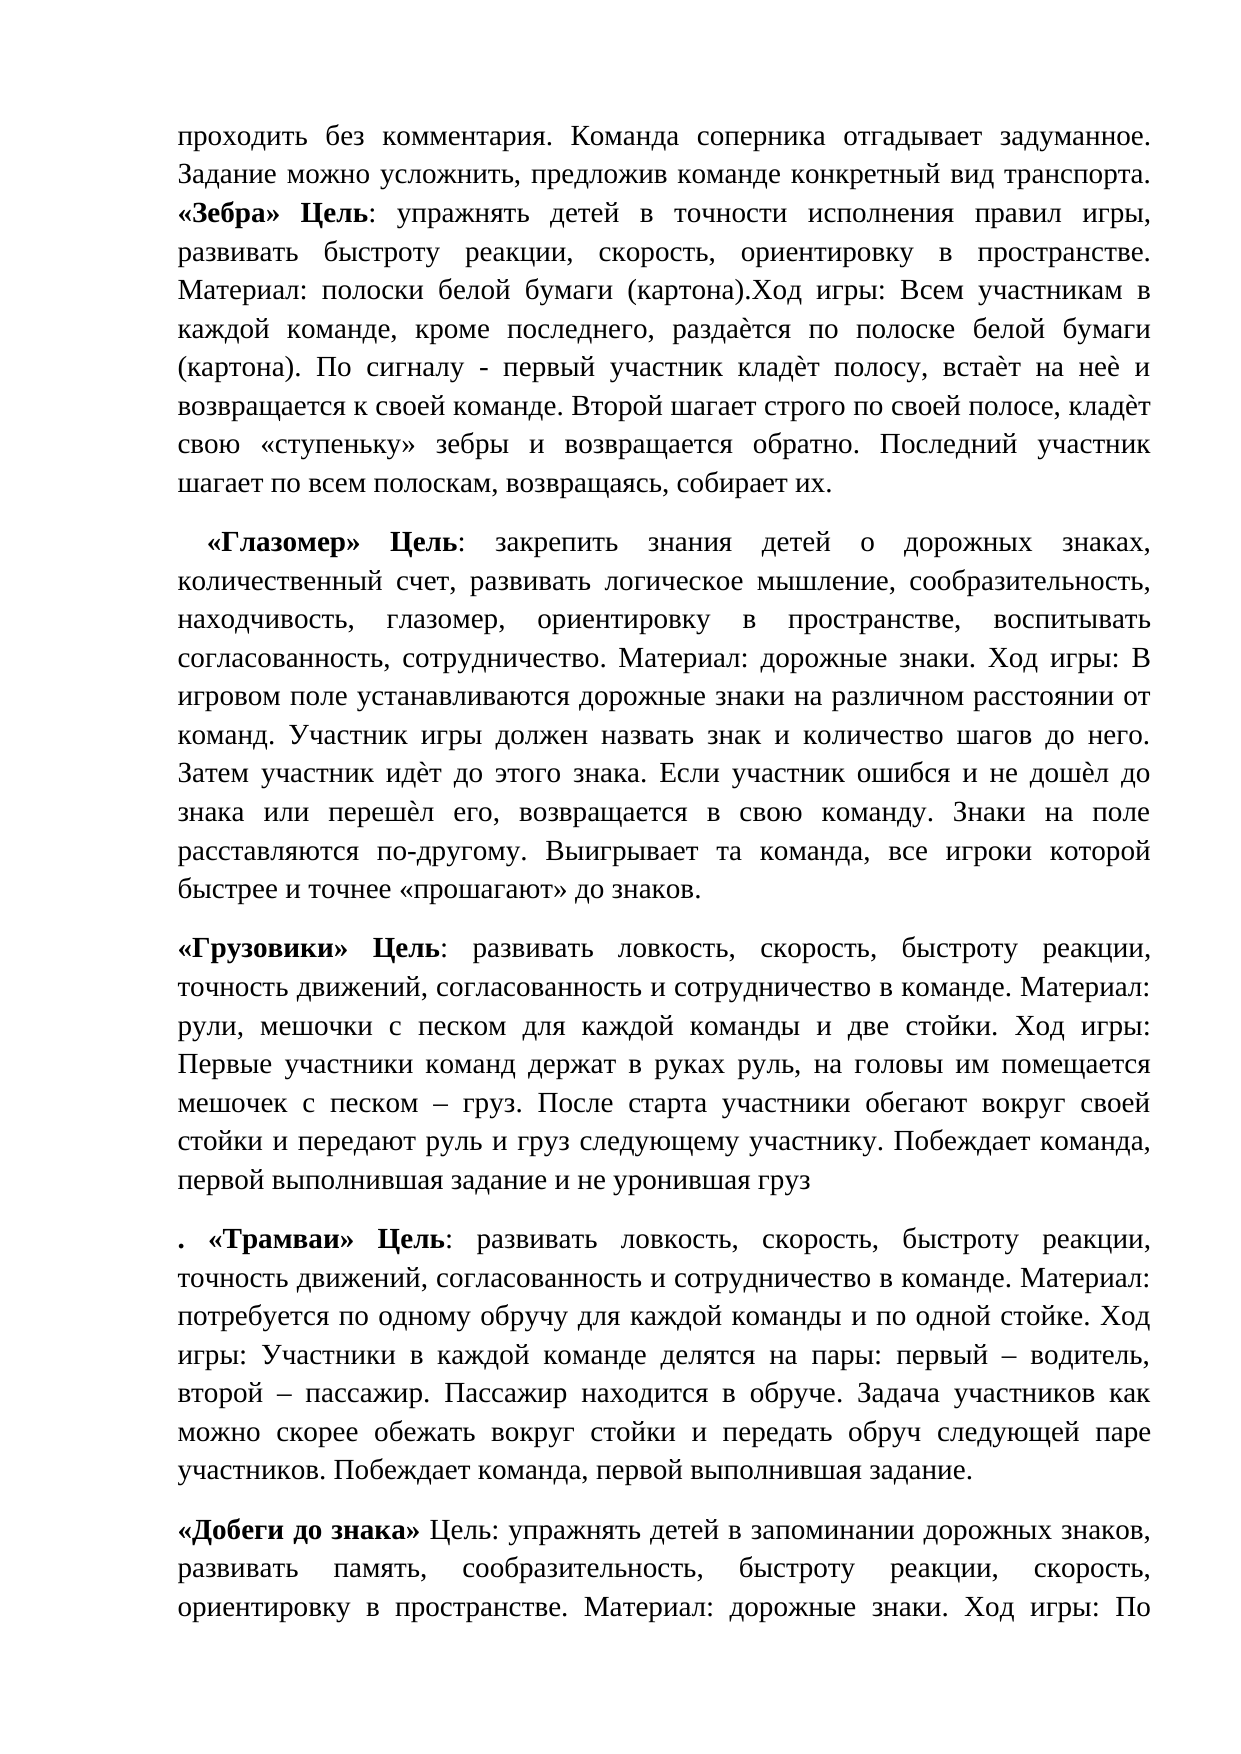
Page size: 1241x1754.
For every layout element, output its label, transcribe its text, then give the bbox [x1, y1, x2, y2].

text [177, 118, 1152, 498]
text «Грузовики» Цель: развивать ловкость, скорость, быстроту реакции, точность движений, согласованность и сотрудничество в команде. Материал: рули, мешочки с песком для каждой команды и две стойки. Ход игры: Первые участники команд держат в руках руль, на головы им помещается мешочек с песком – груз. После старта участники обегают вокруг своей стойки и передают руль и груз следующему участнику. Побеждает команда, первой выполнившая задание и не уронившая груз [177, 931, 1152, 1195]
text «Глазомер» Цель: закрепить знания детей о дорожных знаках, количественный счет, развивать логическое мышление, сообразительность, находчивость, глазомер, ориентировку в пространстве, воспитывать согласованность, сотрудничество. Материал: дорожные знаки. Ход игры: В игровом поле устанавливаются дорожные знаки на различном расстоянии от команд. Участник игры должен назвать знак и количество шагов до него. Затем участник идѐт до этого знака. Если участник ошибся и не дошѐл до знака или перешѐл его, возвращается в свою команду. Знаки на поле расставляются по-другому. Выигрывает та команда, все игроки которой быстрее и точнее «прошагают» до знаков. [177, 524, 1152, 905]
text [177, 1512, 1152, 1622]
text . «Трамваи» Цель: развивать ловкость, скорость, быстроту реакции, точность движений, согласованность и сотрудничество в команде. Материал: потребуется по одному обручу для каждой команды и по одной стойке. Ход игры: Участники в каждой команде делятся на пары: первый – водитель, второй – пассажир. Пассажир находится в обруче. Задача участников как можно скорее обежать вокруг стойки и передать обруч следующей паре участников. Побеждает команда, первой выполнившая задание. [177, 1221, 1152, 1486]
